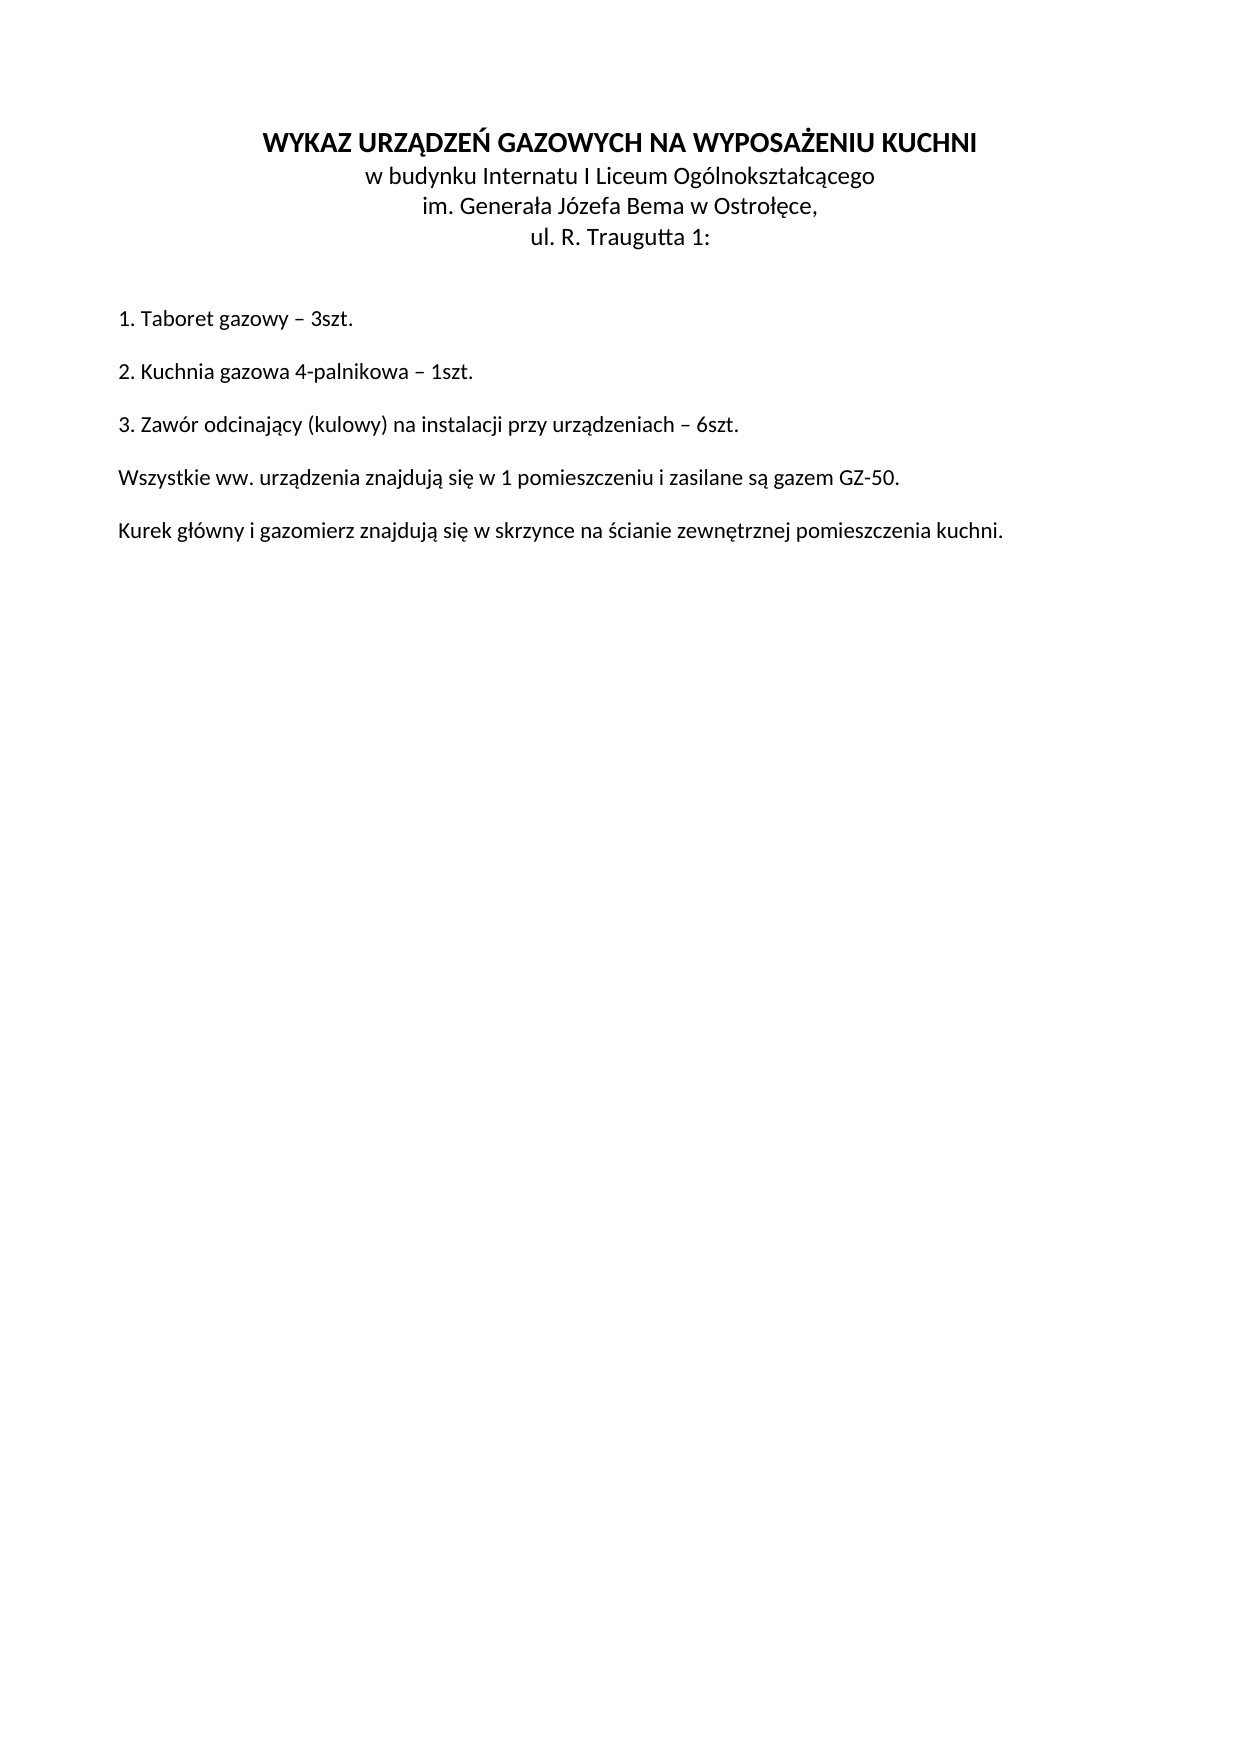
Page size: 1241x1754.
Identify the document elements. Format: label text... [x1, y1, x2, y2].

text Wszystkie ww. urządzenia znajdują się w 1 pomieszczeniu i zasilane są gazem GZ-50. [118, 463, 1122, 492]
text 1. Taboret gazowy – 3szt. [118, 304, 1122, 332]
text w budynku Internatu I Liceum Ogólnokształcącego im. Generała Józefa Bema w Ostrołęce, ul. R. Traugutta 1: [118, 160, 1122, 251]
text 3. Zawór odcinający (kulowy) na instalacji przy urządzeniach – 6szt. [118, 411, 1122, 438]
text WYKAZ URZĄDZEŃ GAZOWYCH NA WYPOSAŻENIU KUCHNI [118, 124, 1122, 160]
text 2. Kuchnia gazowa 4-palnikowa – 1szt. [118, 357, 1122, 386]
text Kurek główny i gazomierz znajdują się w skrzynce na ścianie zewnętrznej pomieszczenia kuchni. [118, 517, 1122, 544]
